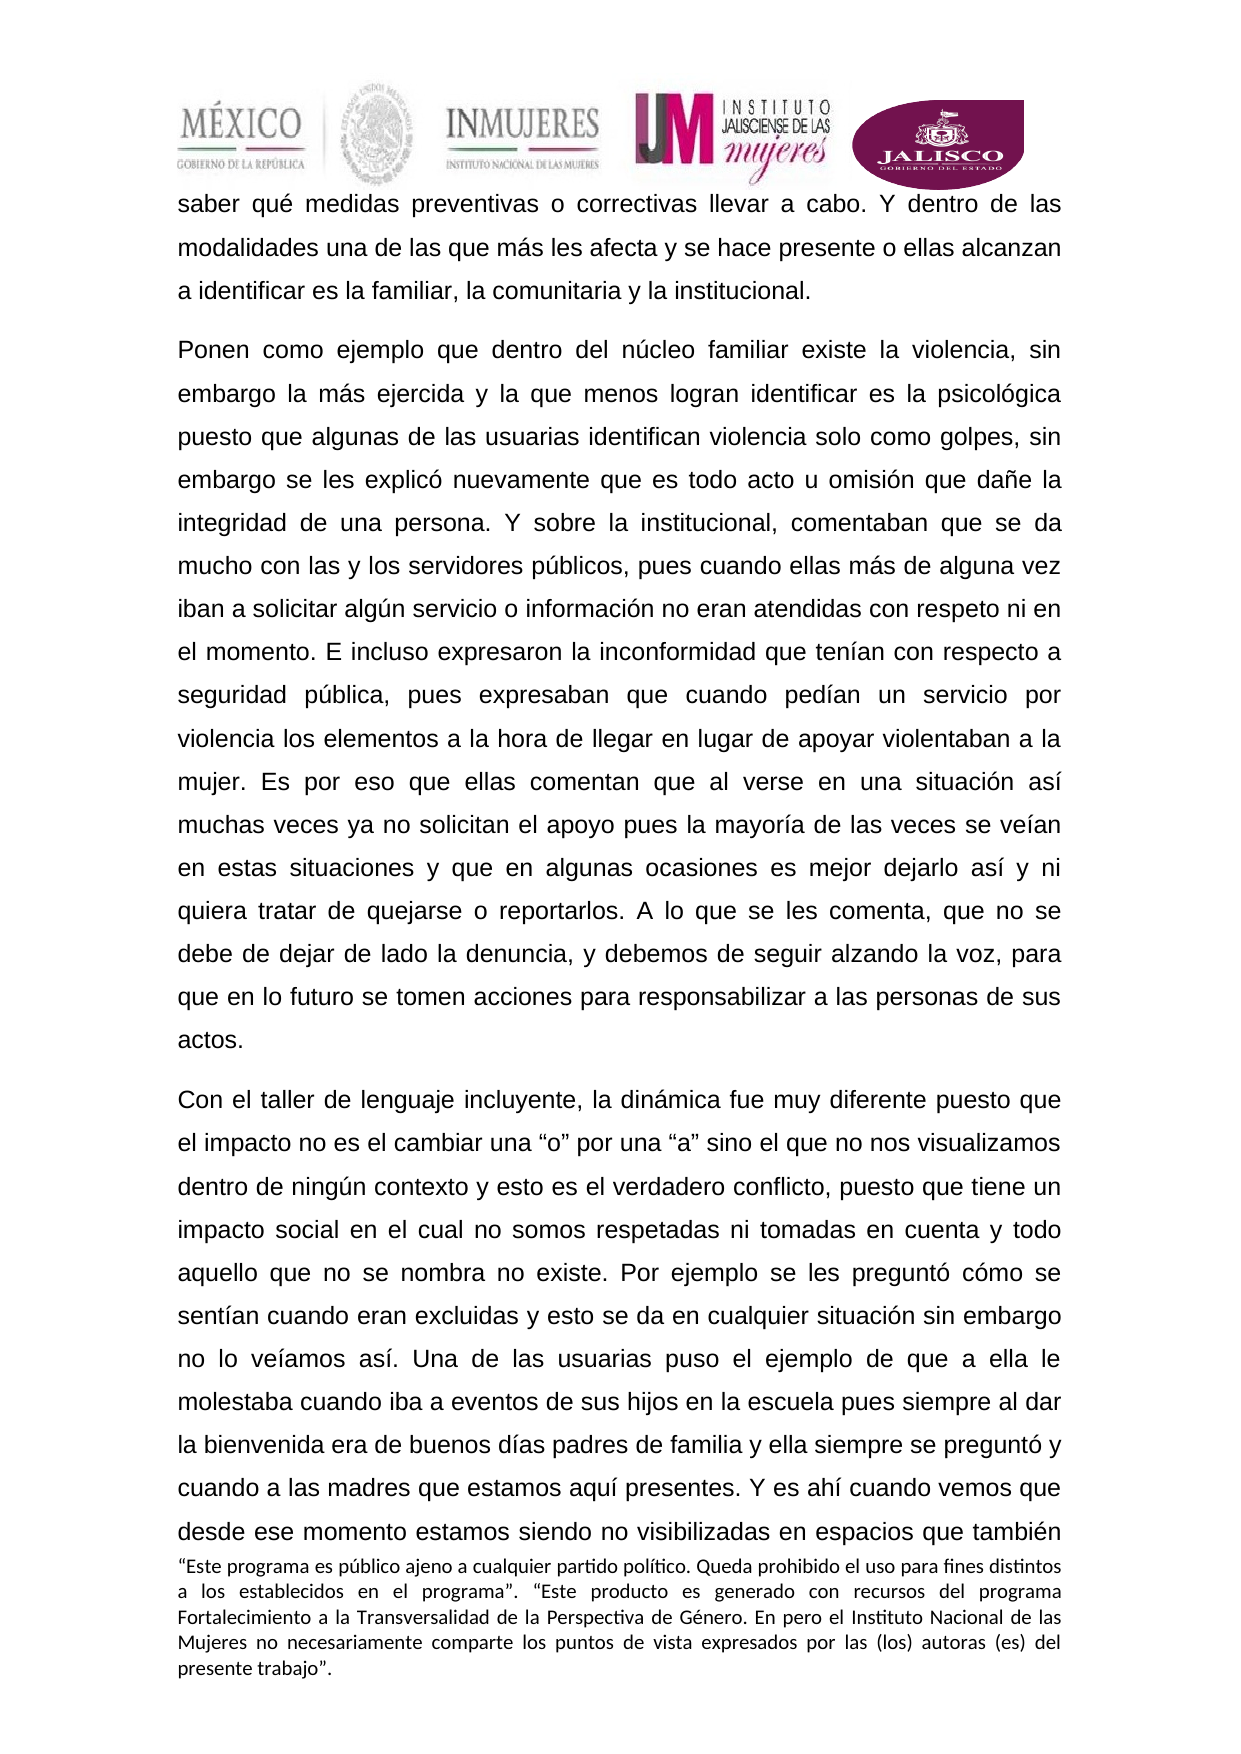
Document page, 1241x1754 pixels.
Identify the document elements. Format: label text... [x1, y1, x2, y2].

text Ponen como ejemplo que dentro del núcleo familiar existe la violencia, sin embargo la más ejercida y la que menos logran identificar es la psicológica puesto que algunas de las usuarias identifican violencia solo como golpes, sin embargo se les explicó nuevamente que es todo acto u omisión que dañe la integridad de una persona. Y sobre la institucional, comentaban que se da mucho con las y los servidores públicos, pues cuando ellas más de alguna vez iban a solicitar algún servicio o información no eran atendidas con respeto ni en el momento. E incluso expresaron la inconformidad que tenían con respecto a seguridad pública, pues expresaban que cuando pedían un servicio por violencia los elementos a la hora de llegar en lugar de apoyar violentaban a la mujer. Es por eso que ellas comentan que al verse en una situación así muchas veces ya no solicitan el apoyo pues la mayoría de las veces se veían en estas situaciones y que en algunas ocasiones es mejor dejarlo así y ni quiera tratar de quejarse o reportarlos. A lo que se les comenta, que no se debe de dejar de lado la denuncia, y debemos de seguir alzando la voz, para que en lo futuro se tomen acciones para responsabilizar a las personas de sus actos. [177, 335, 1063, 1054]
picture [177, 73, 1024, 190]
